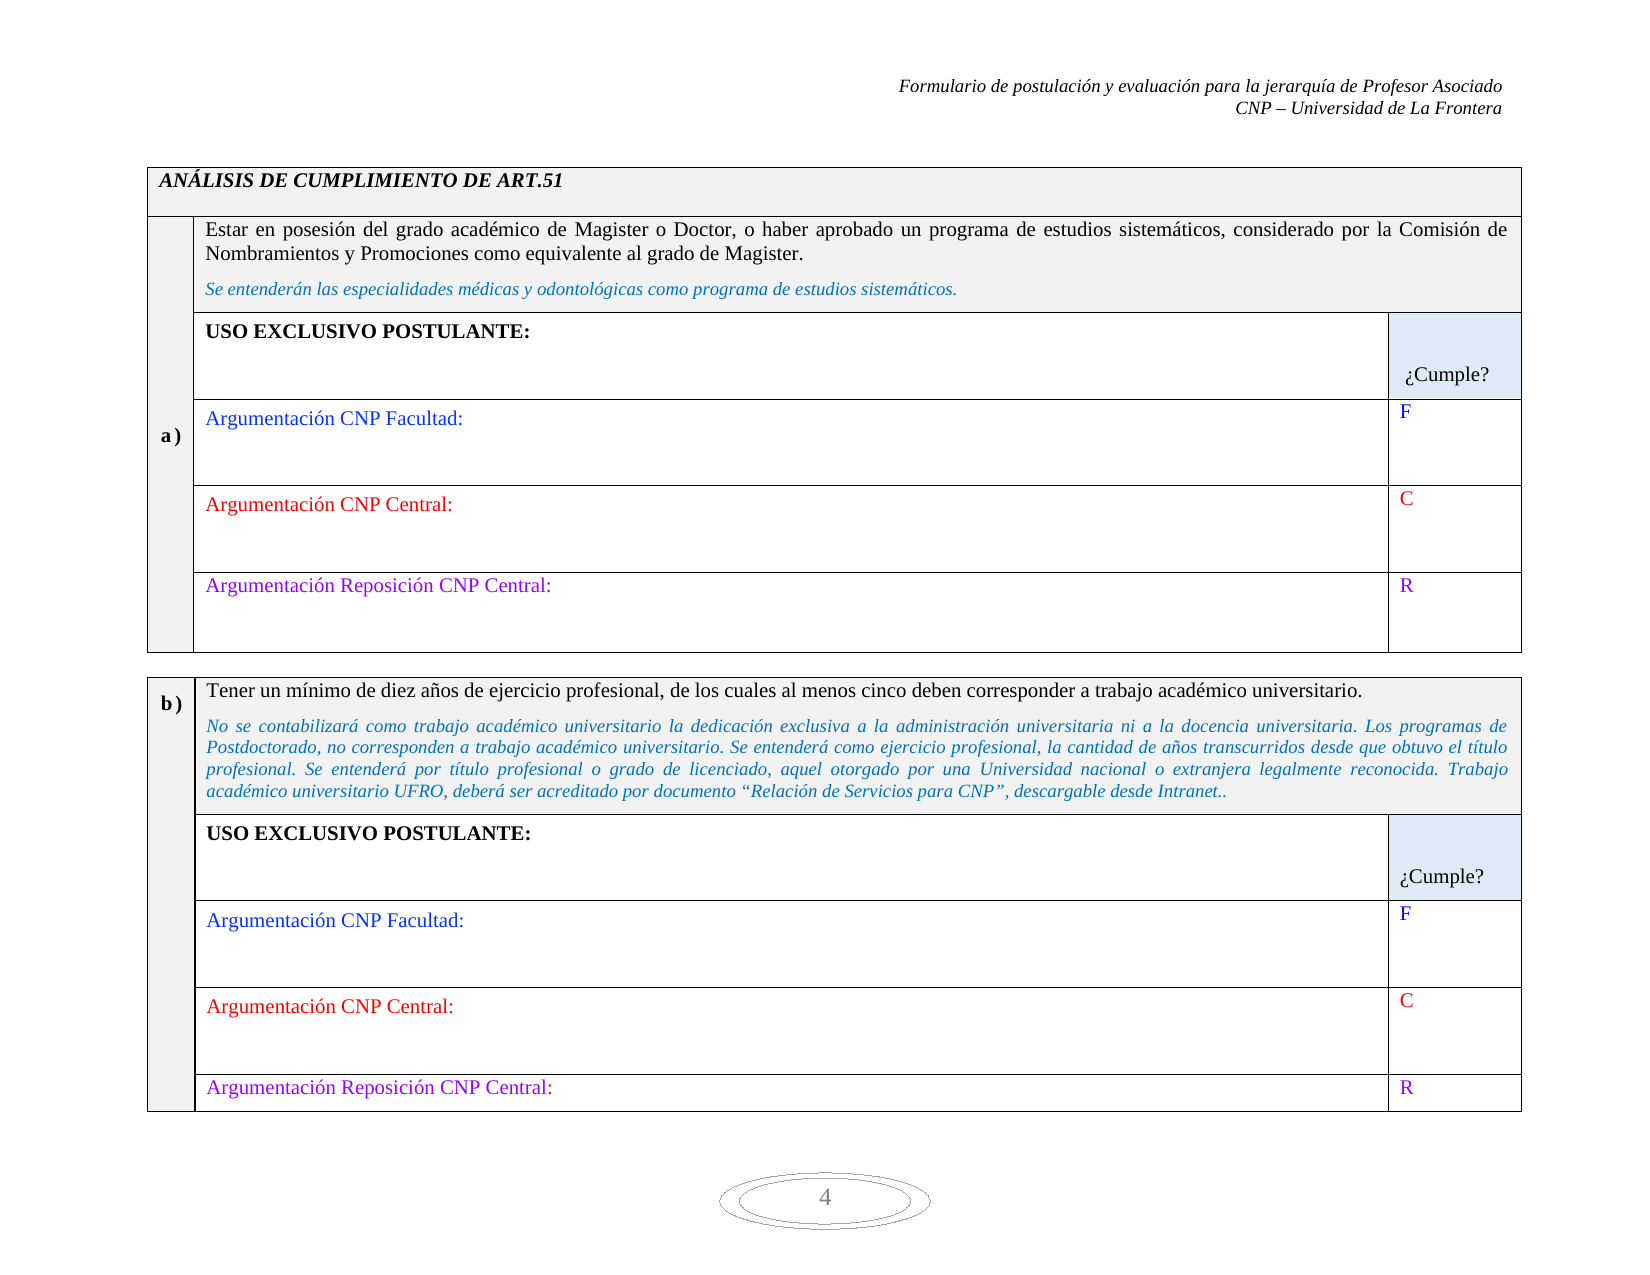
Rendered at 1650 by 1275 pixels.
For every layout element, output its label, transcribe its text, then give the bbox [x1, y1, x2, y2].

table_header Tener un mínimo de diez años de ejercicio profesional, de los cuales al menos cinco deben corresponder a trabajo académico universitario. No se contabilizará como trabajo académico universitario la dedicación exclusiva a la administración universitaria ni a la docencia universitaria. Los programas de Postdoctorado, no corresponden a trabajo académico universitario. Se entenderá como ejercicio profesional, la cantidad de años transcurridos desde que obtuvo el título profesional. Se entenderá por título profesional o grado de licenciado, aquel otorgado por una Universidad nacional o extranjera legalmente reconocida. Trabajo académico universitario UFRO, deberá ser acreditado por documento “Relación de Servicios para CNP”, descargable desde Intranet.. [196, 678, 1521, 814]
table_cell F [1389, 901, 1521, 987]
table_cell C [1389, 486, 1521, 572]
table_cell ¿Cumple? [1389, 815, 1521, 900]
table_cell R [1389, 1075, 1521, 1111]
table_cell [196, 1075, 1388, 1111]
table_header ANÁLISIS DE CUMPLIMIENTO DE ART.51 [148, 168, 1521, 216]
table_cell a) [148, 217, 193, 652]
table_cell Argumentación CNP Central: [196, 988, 1388, 1074]
table_cell USO EXCLUSIVO POSTULANTE: [196, 815, 1388, 900]
table_cell Argumentación CNP Facultad: [196, 901, 1388, 987]
table_cell C [1389, 988, 1521, 1074]
table_cell Estar en posesión del grado académico de Magister o Doctor, o haber aprobado un programa de estudios sistemáticos, considerado por la Comisión de Nombramientos y Promociones como equivalente al grado de Magister. Se entenderán las especialidades médicas y odontológicas como programa de estudios sistemáticos. [194, 217, 1521, 312]
table_cell ¿Cumple? [1389, 313, 1521, 398]
table_cell R [1389, 573, 1521, 652]
table_cell Argumentación CNP Facultad: [194, 400, 1388, 485]
table_cell Argumentación CNP Central: [194, 486, 1388, 572]
table_cell Argumentación Reposición CNP Central: [194, 573, 1388, 652]
table_cell USO EXCLUSIVO POSTULANTE: [194, 313, 1388, 398]
table_header b) [148, 678, 194, 1111]
table_cell F [1389, 400, 1521, 485]
